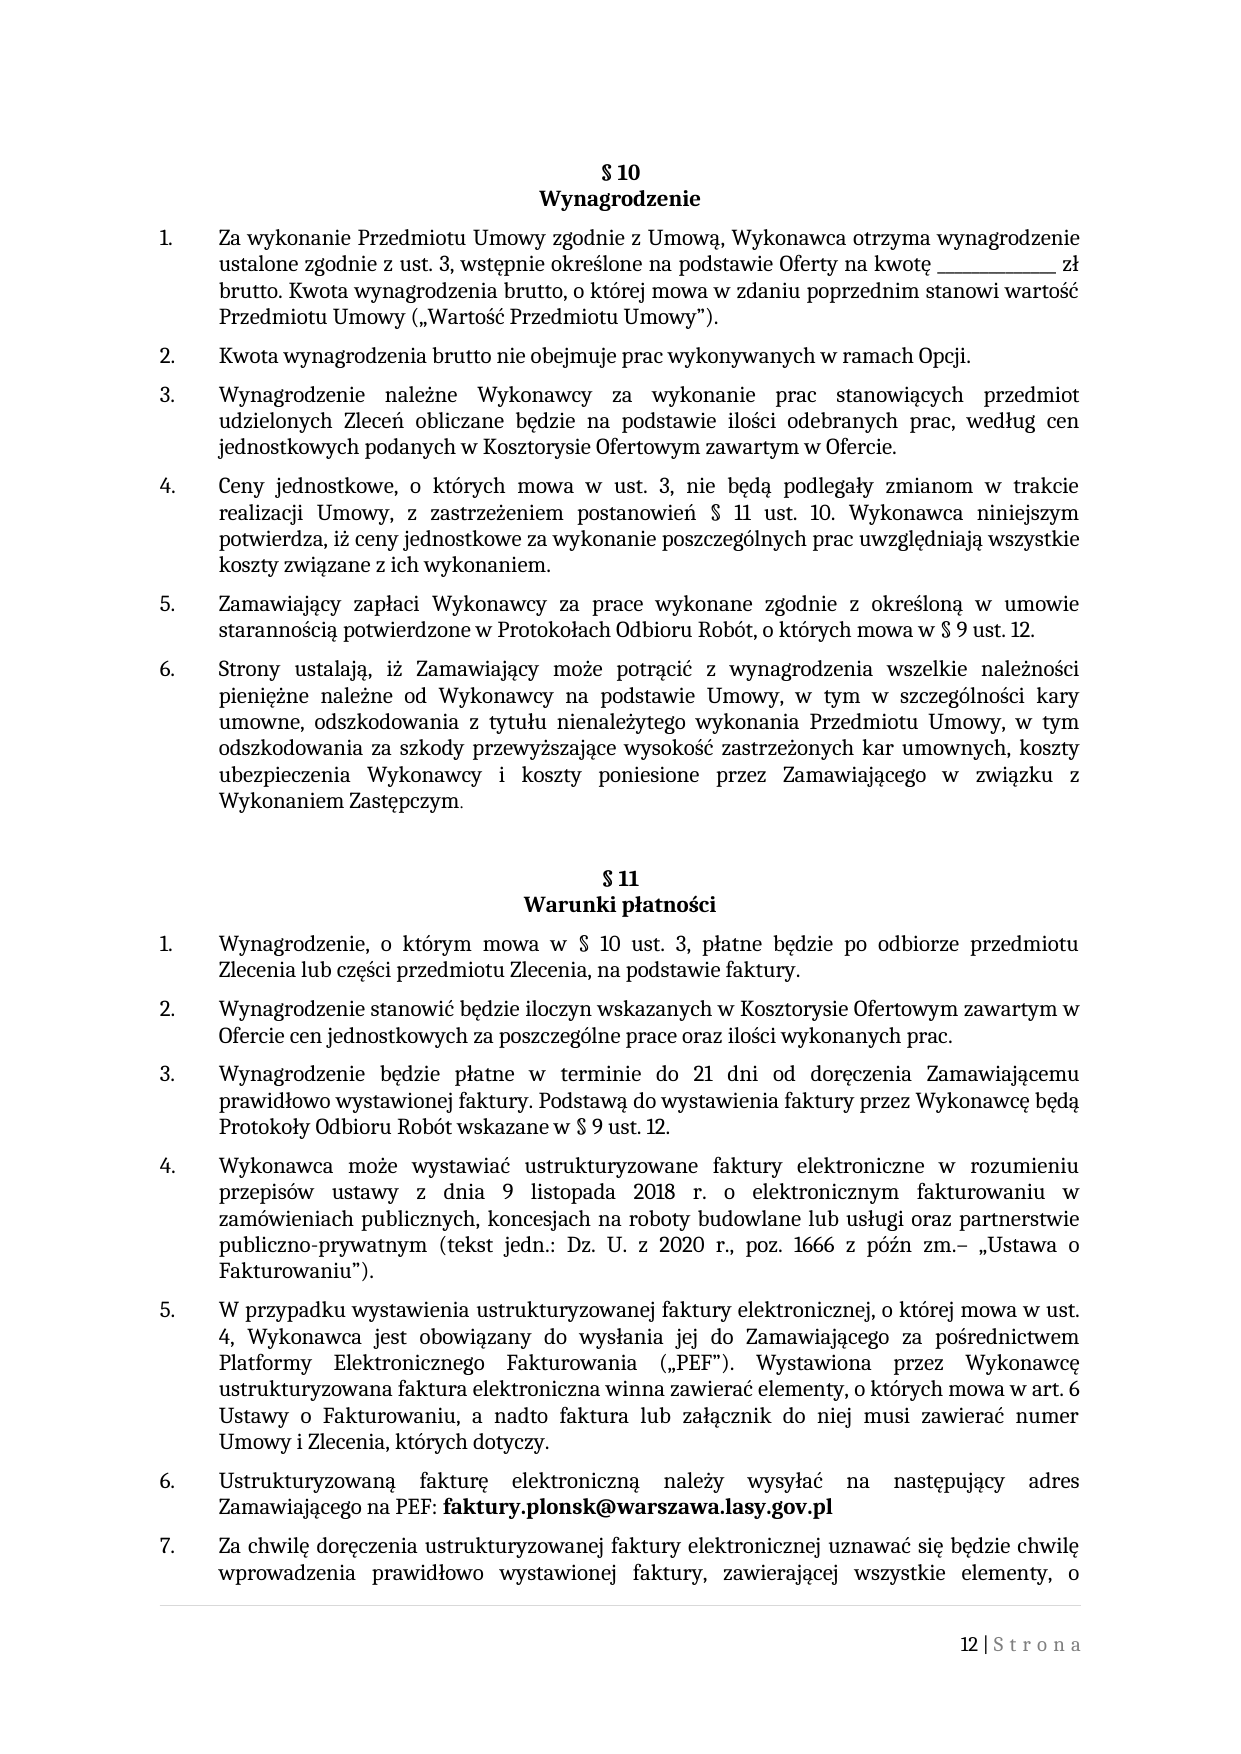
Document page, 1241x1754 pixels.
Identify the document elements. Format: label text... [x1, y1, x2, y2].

list W przypadku wystawienia ustrukturyzowanej faktury elektronicznej, o której mowa w ust. 4, Wykonawca jest obowiązany do wysłania jej do Zamawiającego za pośrednictwem Platformy Elektronicznego Fakturowania („PEF”). Wystawiona przez Wykonawcę ustrukturyzowana faktura elektroniczna winna zawierać elementy, o których mowa w art. 6 Ustawy o Fakturowaniu, a nadto faktura lub załącznik do niej musi zawierać numer Umowy i Zlecenia, których dotyczy. [159, 1297, 1081, 1455]
list Wynagrodzenie będzie płatne w terminie do 21 dni od doręczenia Zamawiającemu prawidłowo wystawionej faktury. Podstawą do wystawienia faktury przez Wykonawcę będą Protokoły Odbioru Robót wskazane w § 9 ust. 12. [159, 1061, 1081, 1140]
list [159, 1533, 1081, 1586]
text § 11 Warunki płatności [159, 866, 1081, 918]
list Kwota wynagrodzenia brutto nie obejmuje prac wykonywanych w ramach Opcji. [159, 343, 1081, 369]
list Wynagrodzenie stanowić będzie iloczyn wskazanych w Kosztorysie Ofertowym zawartym w Ofercie cen jednostkowych za poszczególne prace oraz ilości wykonanych prac. [159, 996, 1081, 1049]
text § 10 Wynagrodzenie [159, 159, 1081, 212]
list Strony ustalają, iż Zamawiający może potrącić z wynagrodzenia wszelkie należności pieniężne należne od Wykonawcy na podstawie Umowy, w tym w szczególności kary umowne, odszkodowania z tytułu nienależytego wykonania Przedmiotu Umowy, w tym odszkodowania za szkody przewyższające wysokość zastrzeżonych kar umownych, koszty ubezpieczenia Wykonawcy i koszty poniesione przez Zamawiającego w związku z Wykonaniem Zastępczym. [159, 656, 1081, 814]
list Za wykonanie Przedmiotu Umowy zgodnie z Umową, Wykonawca otrzyma wynagrodzenie ustalone zgodnie z ust. 3, wstępnie określone na podstawie Oferty na kwotę ______________ zł brutto. Kwota wynagrodzenia brutto, o której mowa w zdaniu poprzednim stanowi wartość Przedmiotu Umowy („Wartość Przedmiotu Umowy”). [159, 225, 1081, 330]
list Wykonawca może wystawiać ustrukturyzowane faktury elektroniczne w rozumieniu przepisów ustawy z dnia 9 listopada 2018 r. o elektronicznym fakturowaniu w zamówieniach publicznych, koncesjach na roboty budowlane lub usługi oraz partnerstwie publiczno-prywatnym (tekst jedn.: Dz. U. z 2020 r., poz. 1666 z późn zm.– „Ustawa o Fakturowaniu”). [159, 1153, 1081, 1284]
list Wynagrodzenie, o którym mowa w § 10 ust. 3, płatne będzie po odbiorze przedmiotu Zlecenia lub części przedmiotu Zlecenia, na podstawie faktury. [159, 931, 1081, 983]
list Ceny jednostkowe, o których mowa w ust. 3, nie będą podlegały zmianom w trakcie realizacji Umowy, z zastrzeżeniem postanowień § 11 ust. 10. Wykonawca niniejszym potwierdza, iż ceny jednostkowe za wykonanie poszczególnych prac uwzględniają wszystkie koszty związane z ich wykonaniem. [159, 473, 1081, 578]
list Ustrukturyzowaną fakturę elektroniczną należy wysyłać na następujący adres Zamawiającego na PEF: faktury.plonsk@warszawa.lasy.gov.pl [159, 1468, 1081, 1520]
list Wynagrodzenie należne Wykonawcy za wykonanie prac stanowiących przedmiot udzielonych Zleceń obliczane będzie na podstawie ilości odebranych prac, według cen jednostkowych podanych w Kosztorysie Ofertowym zawartym w Ofercie. [159, 381, 1081, 461]
list Zamawiający zapłaci Wykonawcy za prace wykonane zgodnie z określoną w umowie starannością potwierdzone w Protokołach Odbioru Robót, o których mowa w § 9 ust. 12. [159, 591, 1081, 644]
